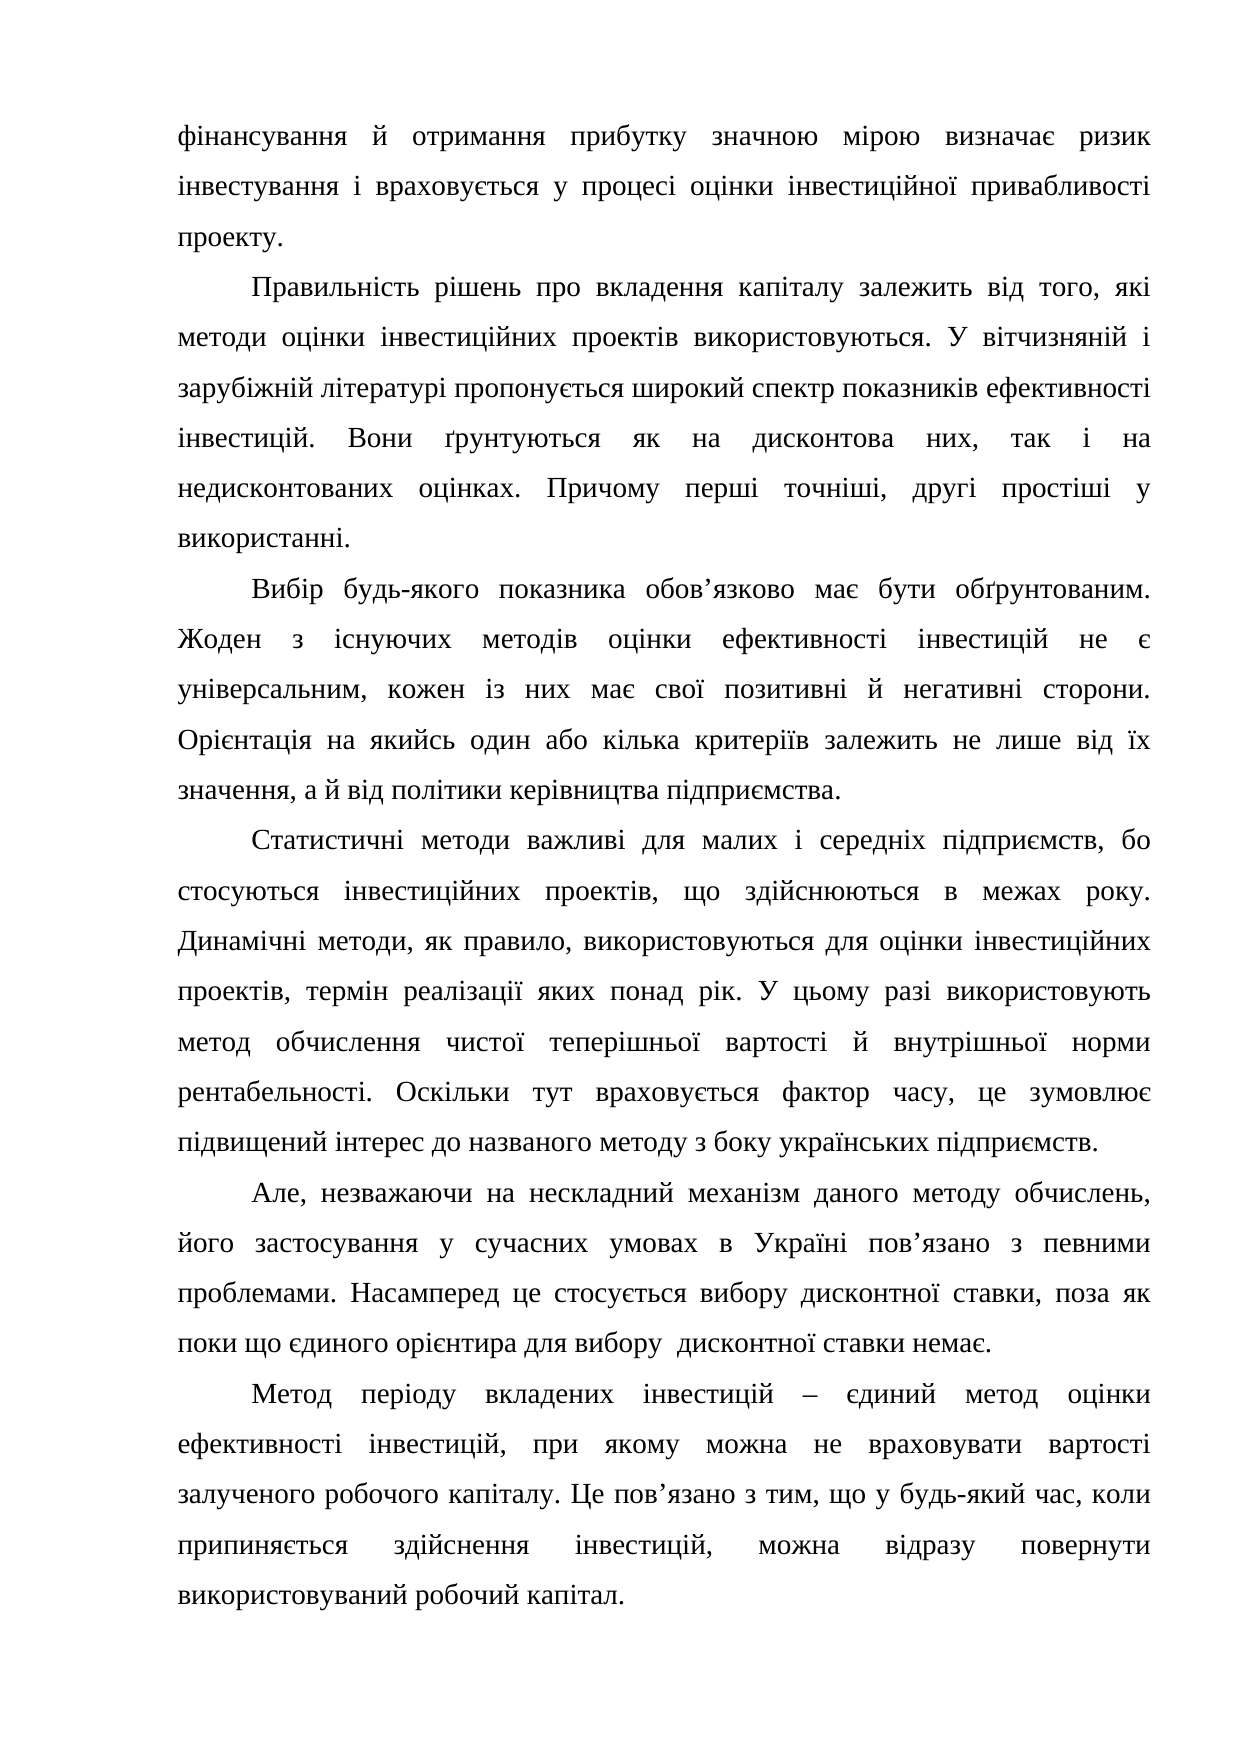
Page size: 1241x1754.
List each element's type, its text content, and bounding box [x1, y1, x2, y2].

text Вибір будь-якого показника обов’язково має бути обґрунтованим. Жоден з існуючих методів оцінки ефективності інвестицій не є універсальним, кожен із них має свої позитивні й негативні сторони. Орієнтація на якийсь один або кілька критеріїв залежить не лише від їх значення, а й від політики керівництва підприємства. [177, 571, 1152, 806]
text Метод періоду вкладених інвестицій – єдиний метод оцінки ефективності інвестицій, при якому можна не враховувати вартості залученого робочого капіталу. Це пов’язано з тим, що у будь-який час, коли припиняється здійснення інвестицій, можна відразу повернути використовуваний робочий капітал. [177, 1376, 1152, 1611]
text Правильність рішень про вкладення капіталу залежить від того, які методи оцінки інвестиційних проектів використовуються. У вітчизняній і зарубіжній літературі пропонується широкий спектр показників ефективності інвестицій. Вони ґрунтуються як на дисконтова них, так і на недисконтованих оцінках. Причому перші точніші, другі простіші у використанні. [177, 269, 1152, 554]
text Але, незважаючи на нескладний механізм даного методу обчислень, його застосування у сучасних умовах в Україні пов’язано з певними проблемами. Насамперед це стосується вибору дисконтної ставки, поза як поки що єдиного орієнтира для вибору дисконтної ставки немає. [177, 1175, 1152, 1359]
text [177, 118, 1152, 252]
text Статистичні методи важливі для малих і середніх підприємств, бо стосуються інвестиційних проектів, що здійснюються в межах року. Динамічні методи, як правило, використовуються для оцінки інвестиційних проектів, термін реалізації яких понад рік. У цьому разі використовують метод обчислення чистої теперішньої вартості й внутрішньої норми рентабельності. Оскільки тут враховується фактор часу, це зумовлює підвищений інтерес до названого методу з боку українських підприємств. [177, 822, 1152, 1158]
